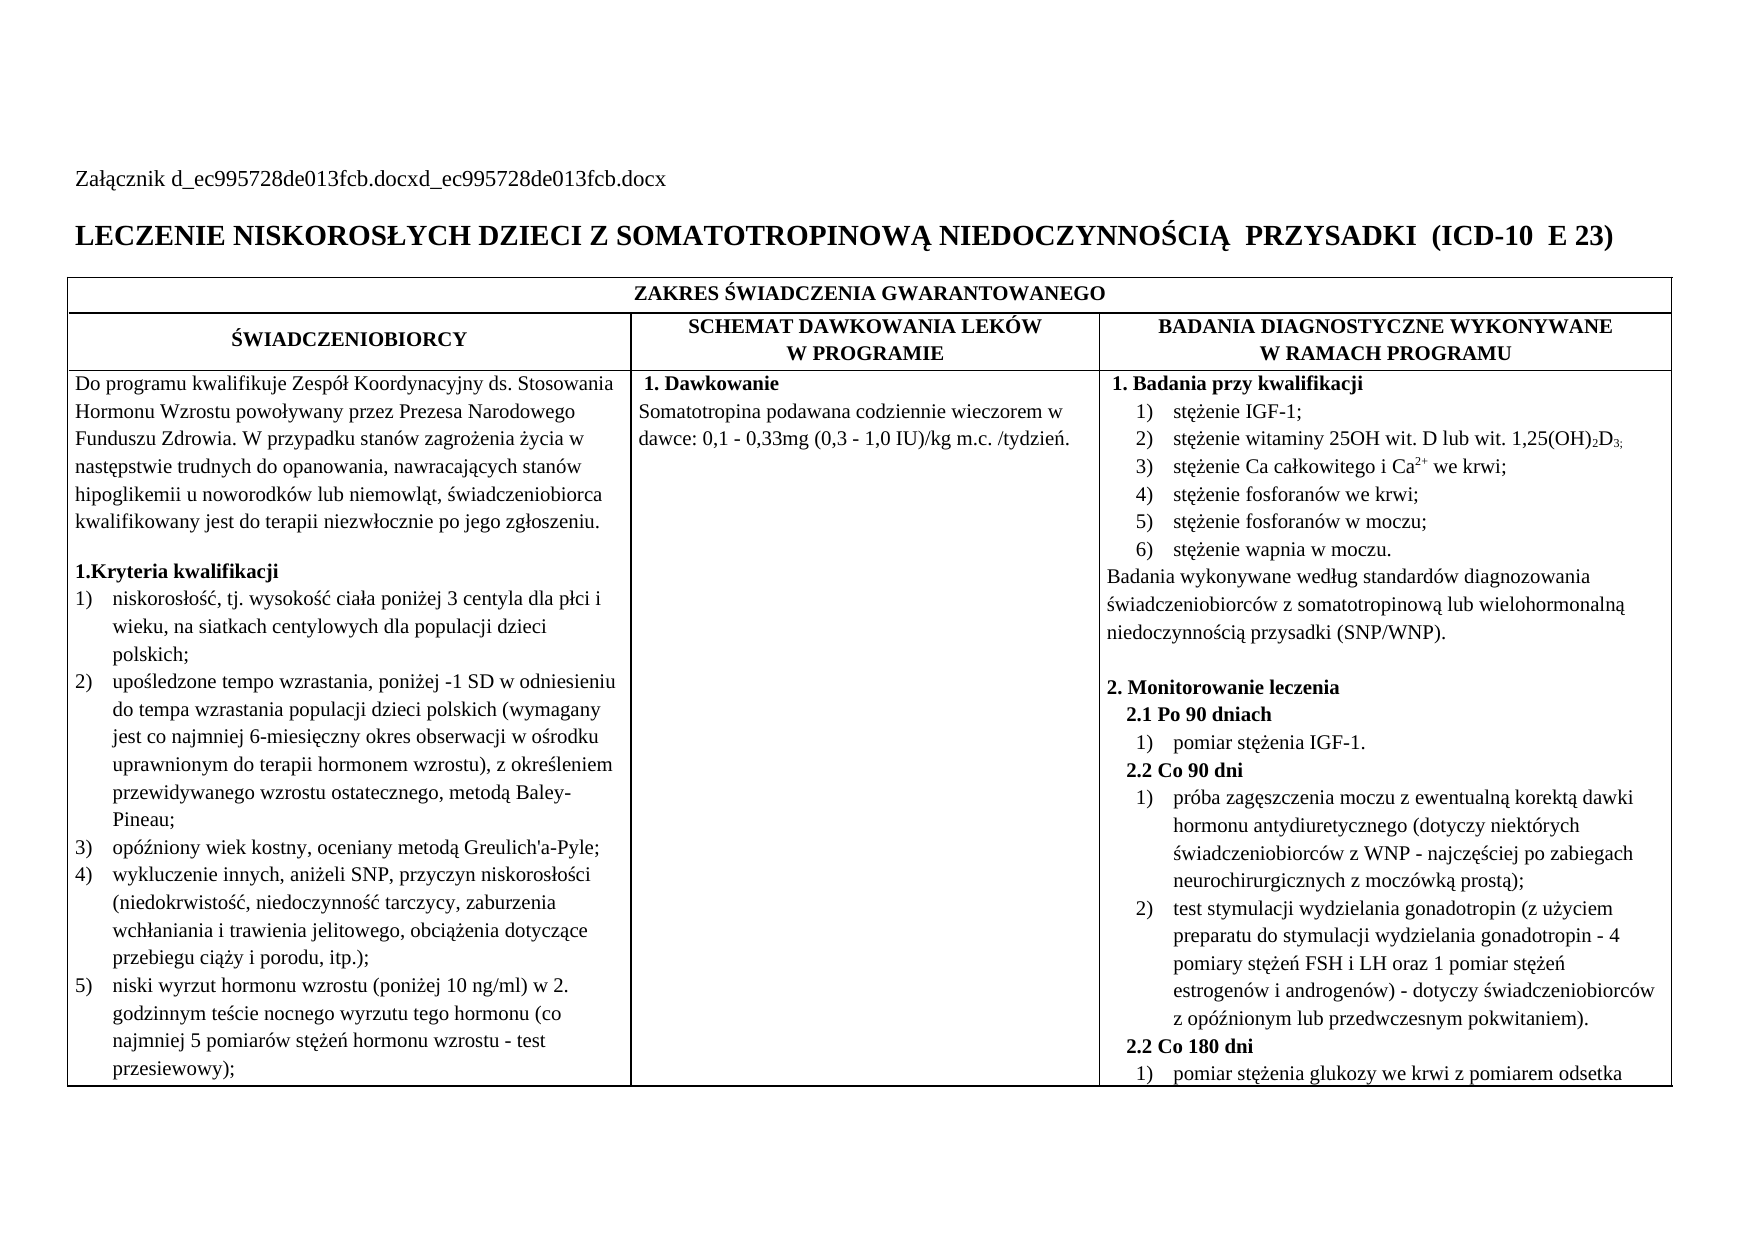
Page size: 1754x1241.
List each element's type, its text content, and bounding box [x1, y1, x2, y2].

table_cell BADANIA DIAGNOSTYCZNE WYKONYWANE W RAMACH PROGRAMU [1100, 314, 1671, 369]
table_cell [1100, 371, 1671, 1085]
text Załącznik B.19. [75, 165, 1679, 192]
table_header ZAKRES ŚWIADCZENIA GWARANTOWANEGO [68, 278, 1671, 312]
table_cell SCHEMAT DAWKOWANIA LEKÓW W PROGRAMIE [632, 314, 1099, 369]
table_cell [632, 371, 1099, 1085]
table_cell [68, 371, 630, 1085]
text LECZENIE NISKOROSŁYCH DZIECI Z SOMATOTROPINOWĄ NIEDOCZYNNOŚCIĄ PRZYSADKI (ICD-10 E 23) [75, 218, 1679, 252]
table_cell ŚWIADCZENIOBIORCY [68, 313, 630, 369]
